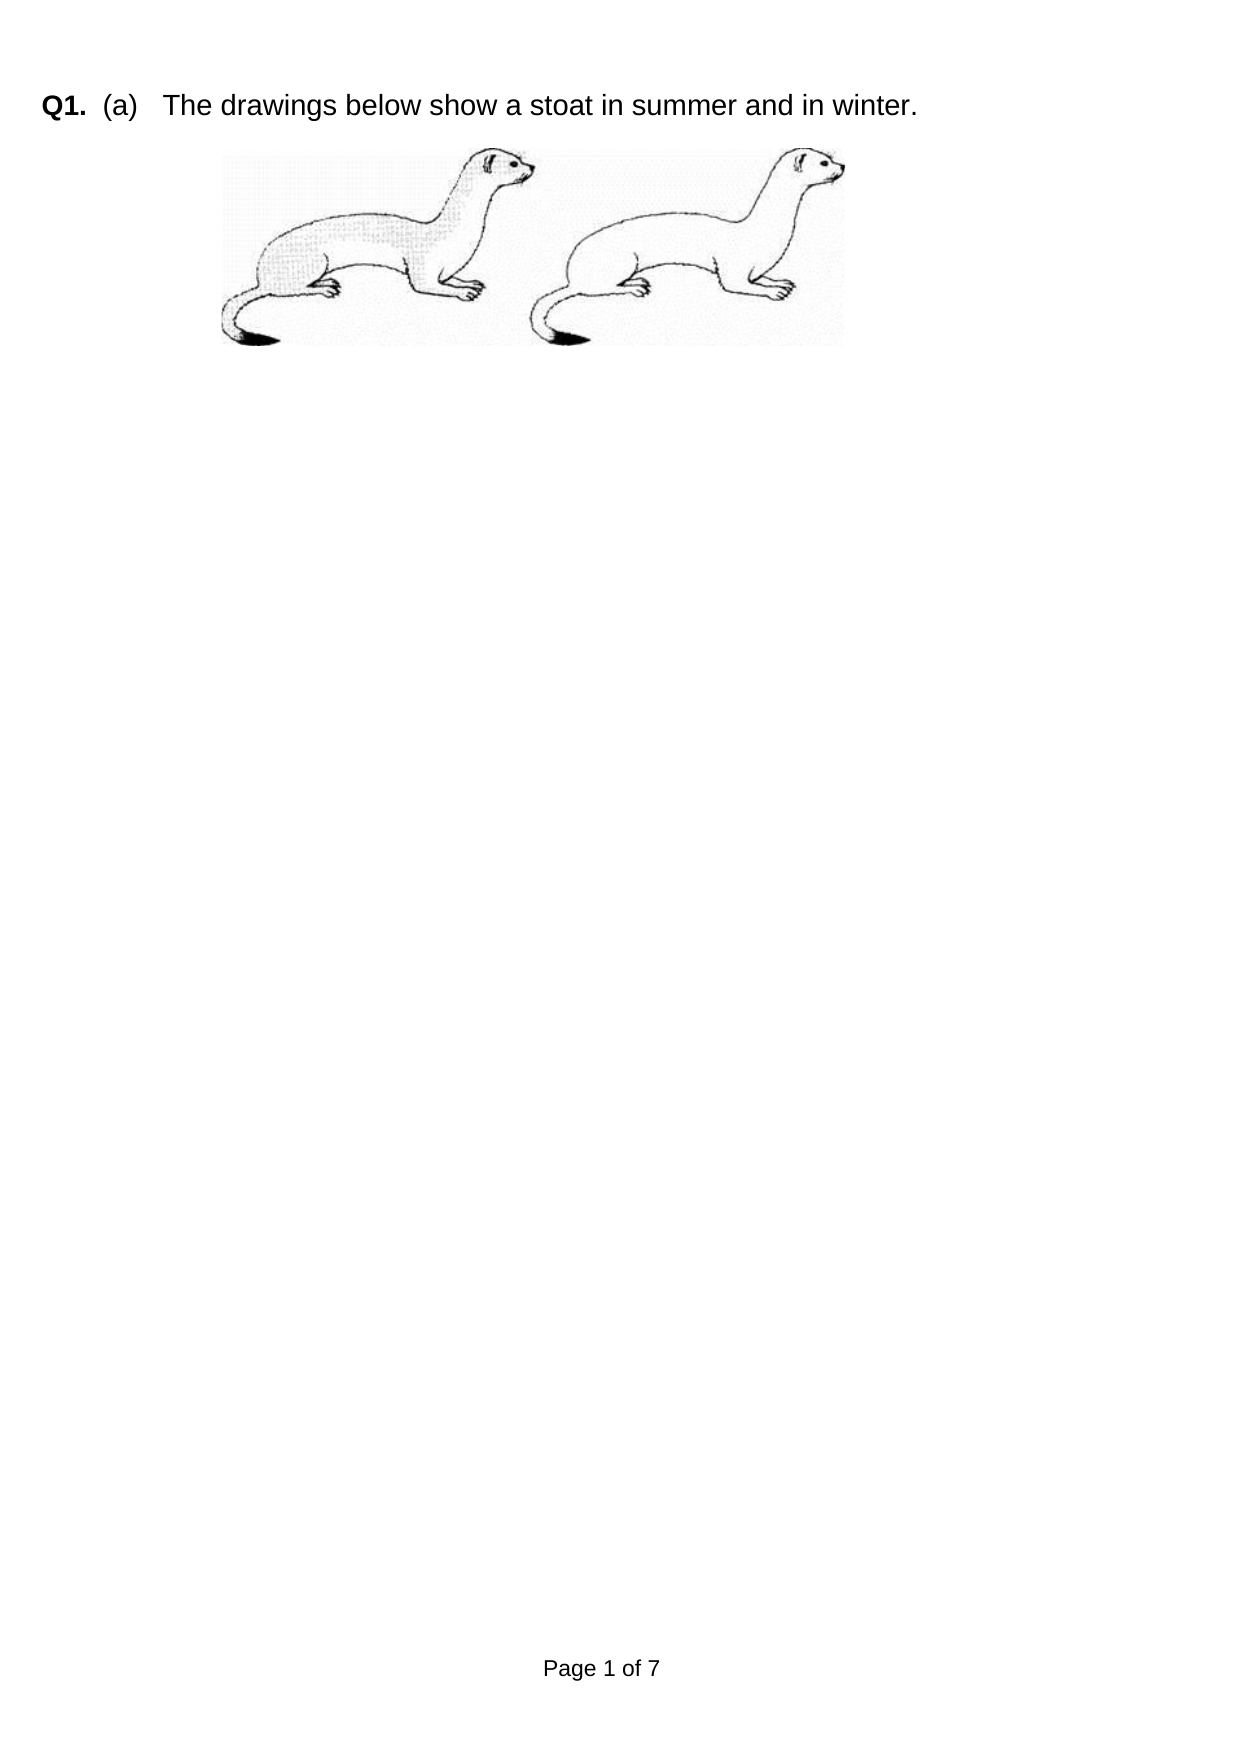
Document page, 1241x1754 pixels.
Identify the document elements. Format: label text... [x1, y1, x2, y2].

picture [220, 148, 845, 345]
text Q1. (a) The drawings below show a stoat in summer and in winter. [41, 88, 1194, 122]
